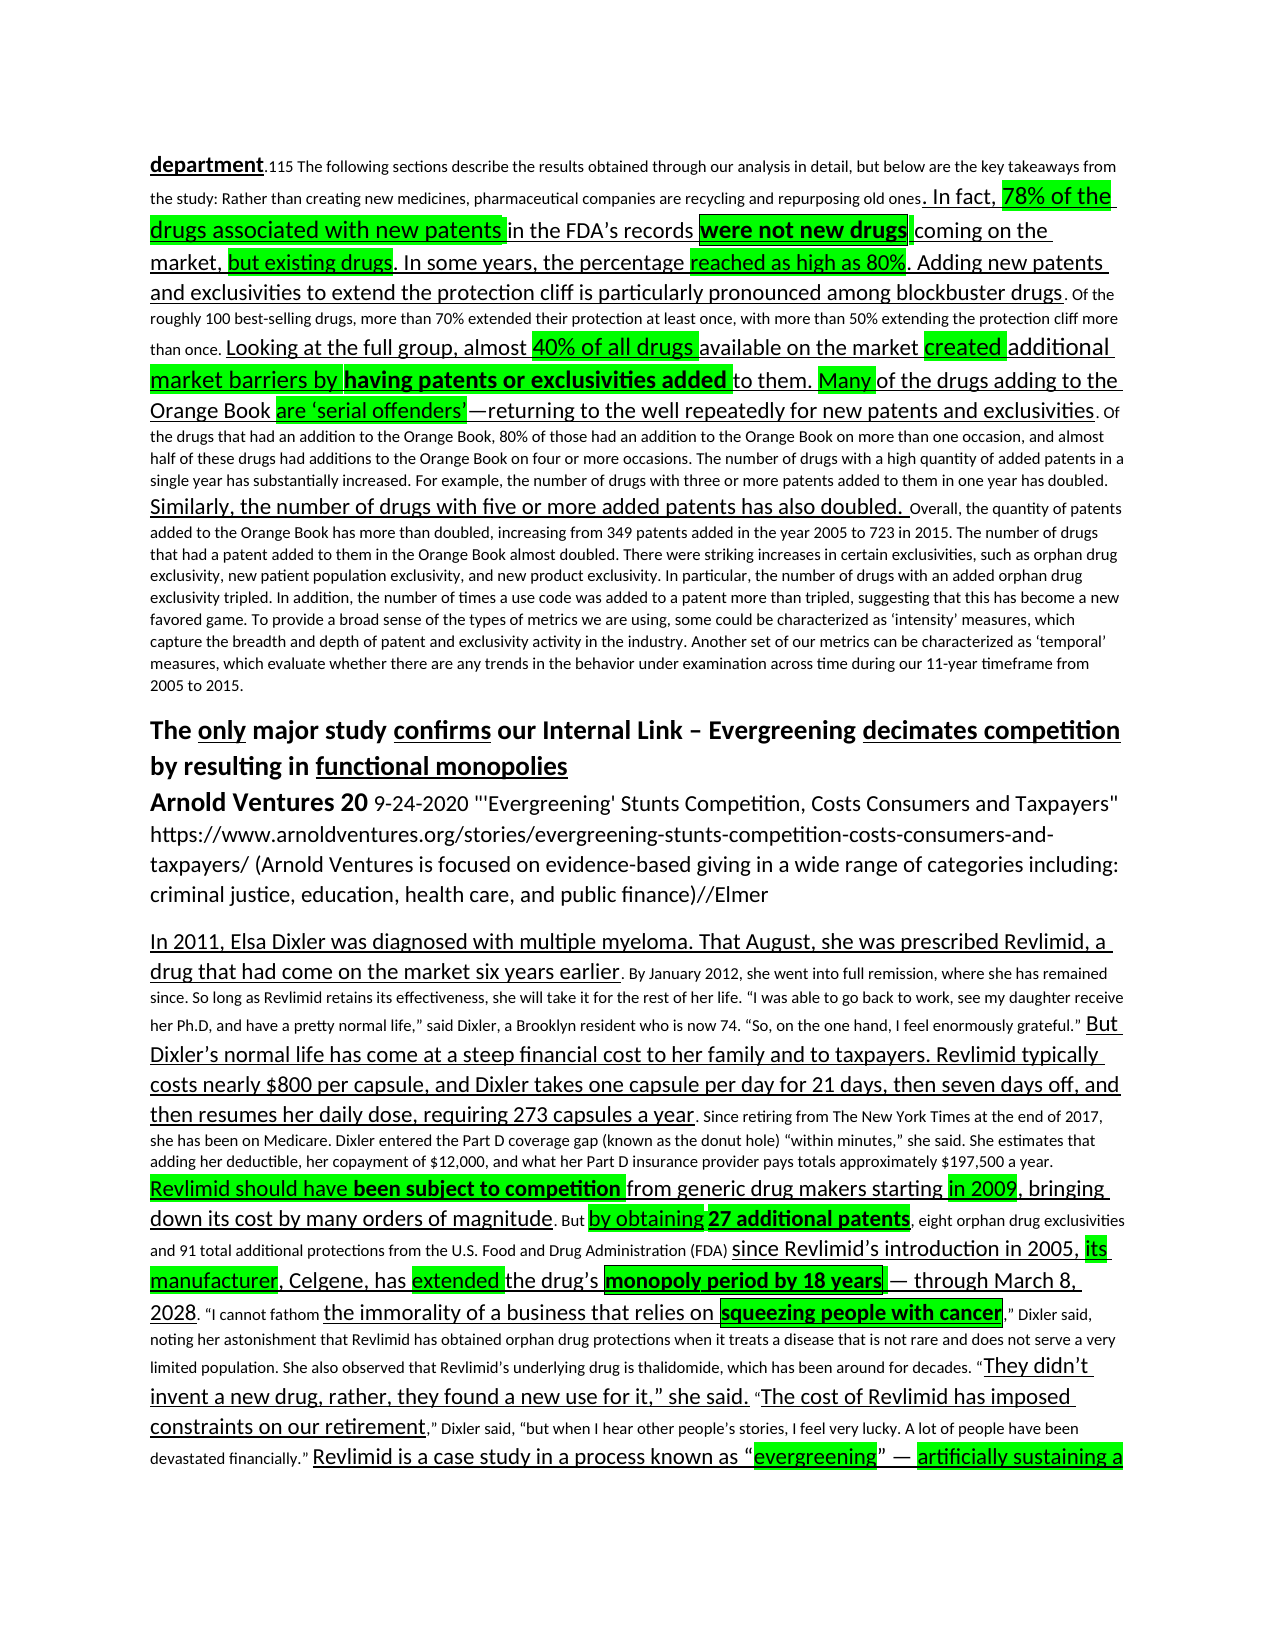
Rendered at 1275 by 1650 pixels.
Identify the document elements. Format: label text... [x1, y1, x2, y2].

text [150, 927, 1125, 1470]
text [150, 150, 1125, 695]
text Arnold Ventures 20 9-24-2020 "'Evergreening' Stunts Competition, Costs Consumers and Taxpayers" https://www.arnoldventures.org/stories/evergreening-stunts-competition-costs-consumers-and-taxpayers/ (Arnold Ventures is focused on evidence-based giving in a wide range of categories including: criminal justice, education, health care, and public finance)//Elmer [150, 785, 1125, 908]
subtitle The only major study confirms our Internal Link – Evergreening decimates competition by resulting in functional monopolies [150, 713, 1125, 782]
